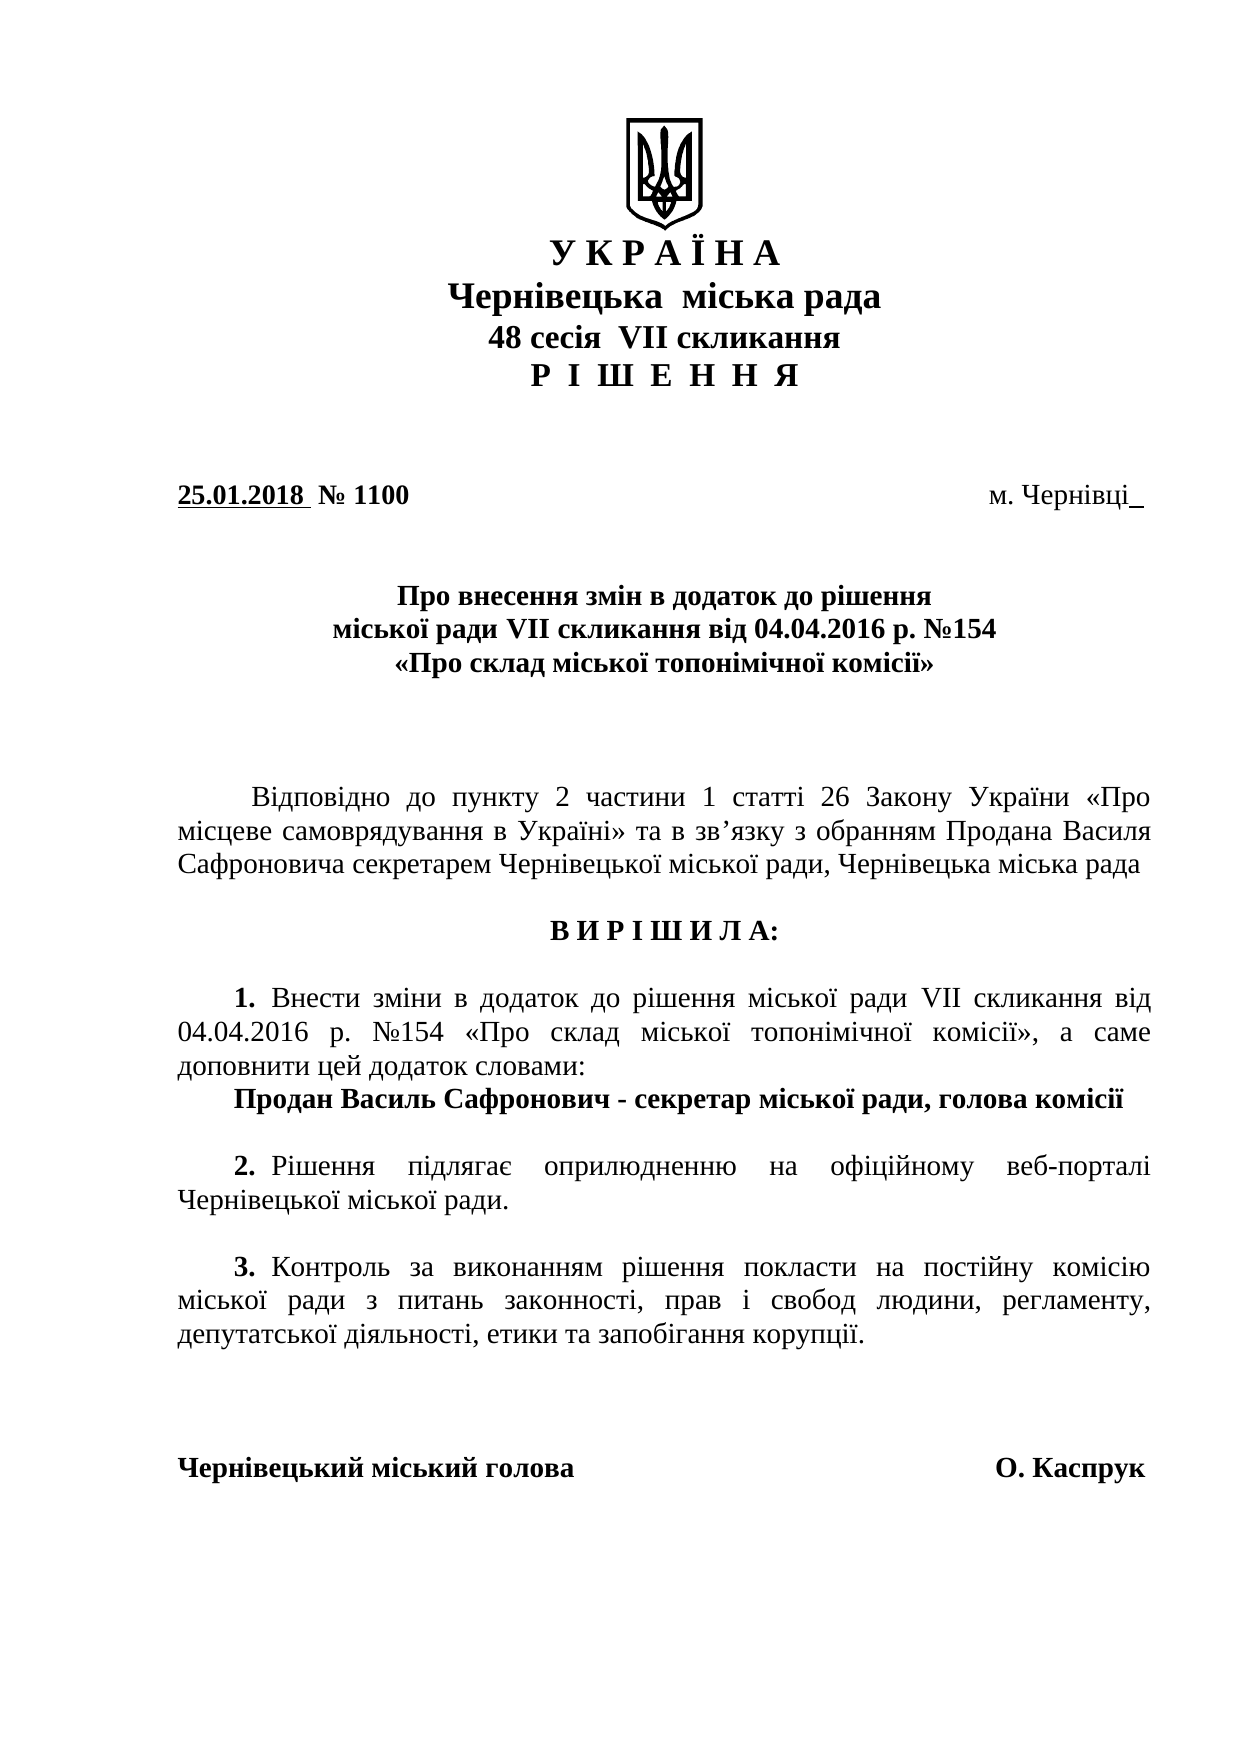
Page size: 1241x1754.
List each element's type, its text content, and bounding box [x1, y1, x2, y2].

text Відповідно до пункту 2 частини 1 статті 26 Закону України «Про місцеве самоврядування в Україні» та в зв’язку з обранням Продана Василя Сафроновича секретарем Чернівецької міської ради, Чернівецька міська рада [177, 779, 1152, 880]
text Чернівецький міський голова О. Каспрук [177, 1450, 1152, 1484]
text В И Р І Ш И Л А: [177, 913, 1152, 947]
text 48 сесія VIІ скликання [177, 317, 1152, 355]
list Внести зміни в додаток до рішення міської ради VIІ скликання від 04.04.2016 р. №154 «Про склад міської топонімічної комісії», а саме доповнити цей додаток словами: [177, 981, 1152, 1081]
list Рішення підлягає оприлюдненню на офіційному веб-порталі Чернівецької міської ради. [177, 1148, 1152, 1215]
subtitle Про внесення змін в додаток до рішення [177, 578, 1152, 612]
text Чернівецька міська рада [177, 274, 1152, 317]
text У К Р А Ї Н А [177, 231, 1152, 274]
subtitle міської ради VIІ скликання від 04.04.2016 р. №154 [177, 612, 1152, 645]
subtitle Р І Ш Е Н Н Я [177, 355, 1152, 393]
list Контроль за виконанням рішення покласти на постійну комісію міської ради з питань законності, прав і свобод людини, регламенту, депутатської діяльності, етики та запобігання корупції. [177, 1249, 1152, 1349]
text 25.01.2018 № 1100 м. Чернівці [177, 477, 1152, 511]
text Продан Василь Сафронович - секретар міської ради, голова комісії [177, 1081, 1152, 1115]
subtitle «Про склад міської топонімічної комісії» [177, 645, 1152, 679]
